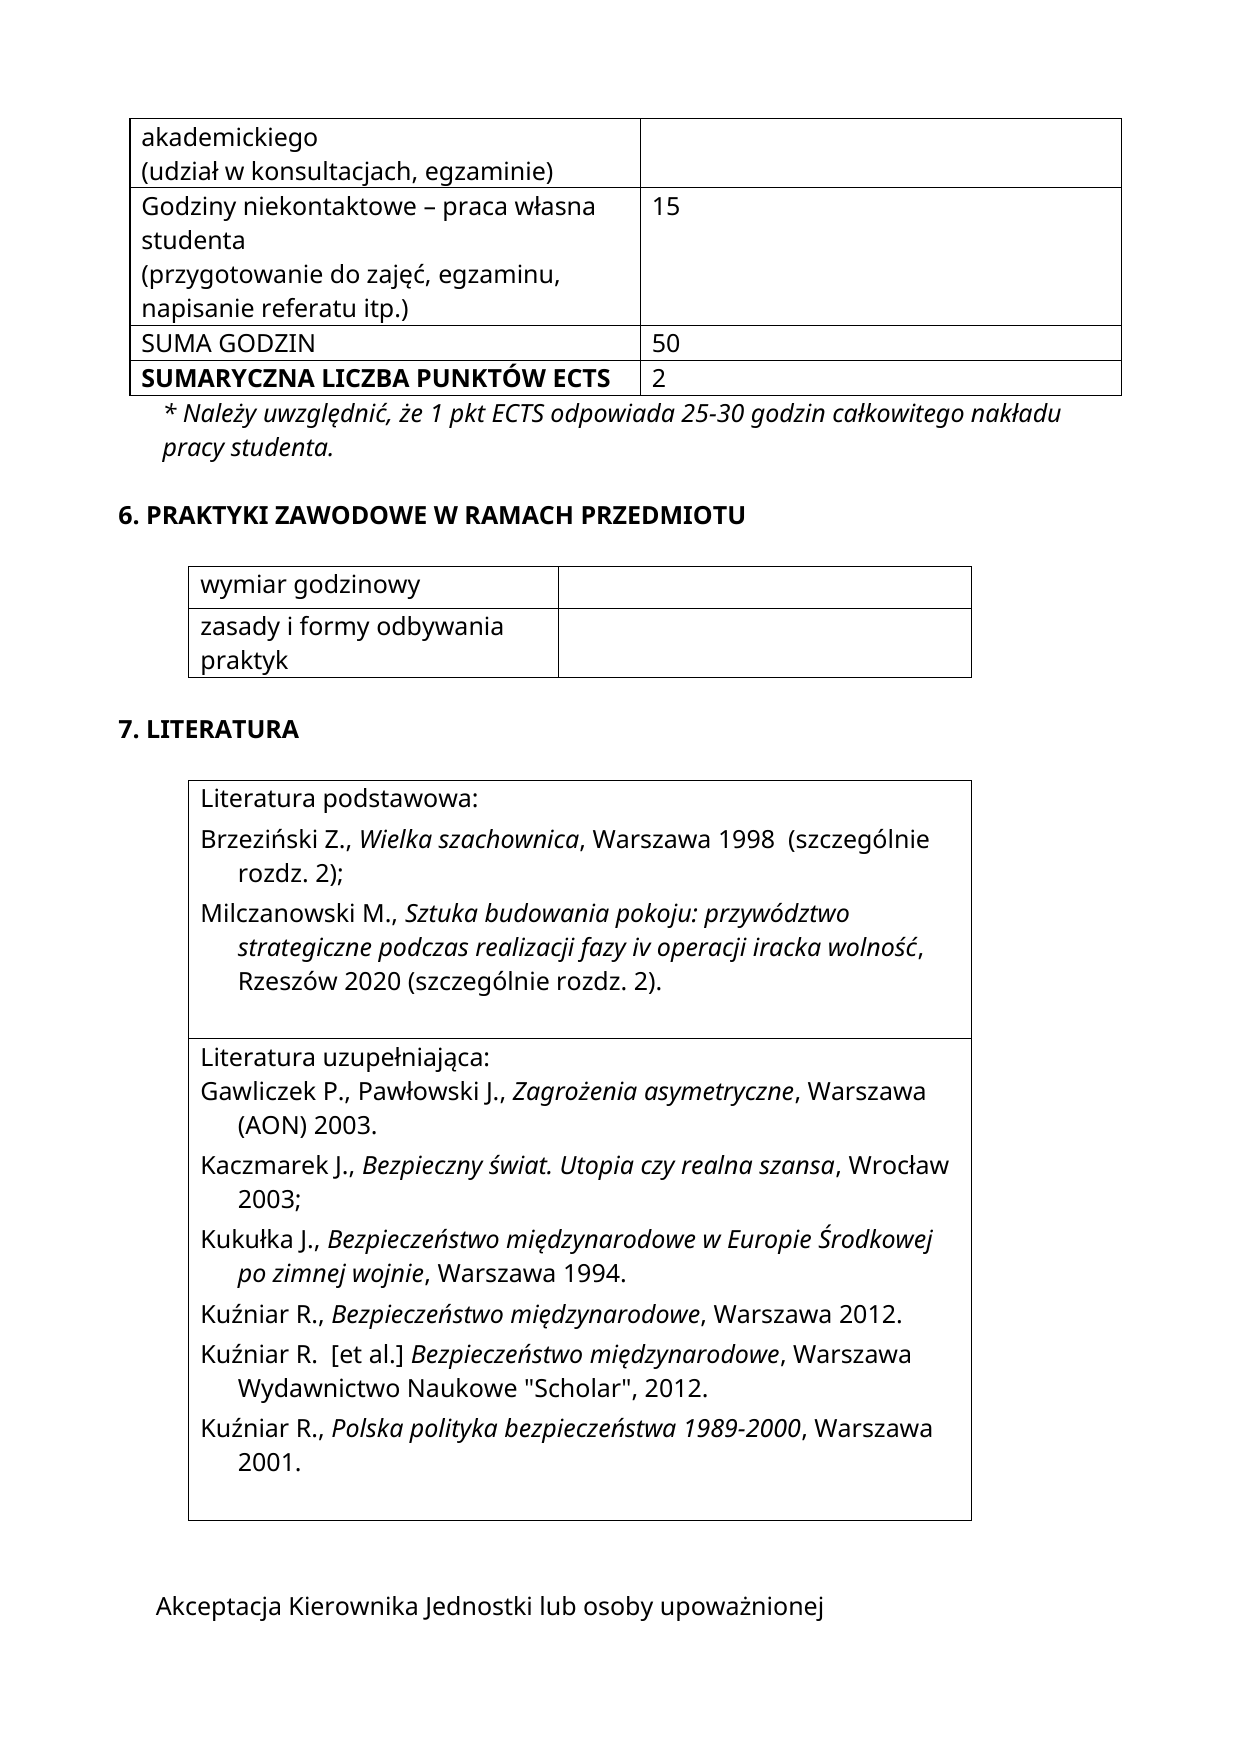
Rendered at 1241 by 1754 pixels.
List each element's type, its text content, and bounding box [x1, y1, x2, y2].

table_header [559, 567, 971, 607]
table_header Literatura podstawowa: Brzeziński Z., Wielka szachownica, Warszawa 1998 (szczególnie rozdz. 2); Milczanowski M., Sztuka budowania pokoju: przywództwo strategiczne podczas realizacji fazy iv operacji iracka wolność, Rzeszów 2020 (szczególnie rozdz. 2). [189, 781, 971, 1038]
table_cell zasady i formy odbywania praktyk [189, 609, 558, 677]
table_cell SUMA GODZIN [131, 326, 640, 360]
text * Należy uwzględnić, że 1 pkt ECTS odpowiada 25-30 godzin całkowitego nakładu pracy studenta. [162, 396, 1122, 464]
table_header wymiar godzinowy [189, 567, 558, 607]
text 7. LITERATURA [118, 712, 1122, 746]
table_cell Literatura uzupełniająca: Gawliczek P., Pawłowski J., Zagrożenia asymetryczne, Warszawa (AON) 2003. Kaczmarek J., Bezpieczny świat. Utopia czy realna szansa, Wrocław 2003; Kukułka J., Bezpieczeństwo międzynarodowe w Europie Środkowej po zimnej wojnie, Warszawa 1994. Kuźniar R., Bezpieczeństwo międzynarodowe, Warszawa 2012. Kuźniar R. [et al.] Bezpieczeństwo międzynarodowe, Warszawa Wydawnictwo Naukowe "Scholar", 2012. Kuźniar R., Polska polityka bezpieczeństwa 1989-2000, Warszawa 2001. [189, 1039, 971, 1519]
table_cell SUMARYCZNA LICZBA PUNKTÓW ECTS [131, 361, 640, 395]
table_cell 50 [641, 326, 1121, 360]
table_cell [559, 609, 971, 677]
text 6. PRAKTYKI ZAWODOWE W RAMACH PRZEDMIOTU [118, 498, 1122, 532]
table_cell 15 [641, 188, 1121, 324]
table_cell Godziny niekontaktowe – praca własna studenta (przygotowanie do zajęć, egzaminu, napisanie referatu itp.) [131, 188, 640, 324]
text Akceptacja Kierownika Jednostki lub osoby upoważnionej [156, 1589, 1122, 1623]
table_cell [131, 119, 640, 187]
table_cell 20 [641, 119, 1121, 187]
table_cell 2 [641, 361, 1121, 395]
